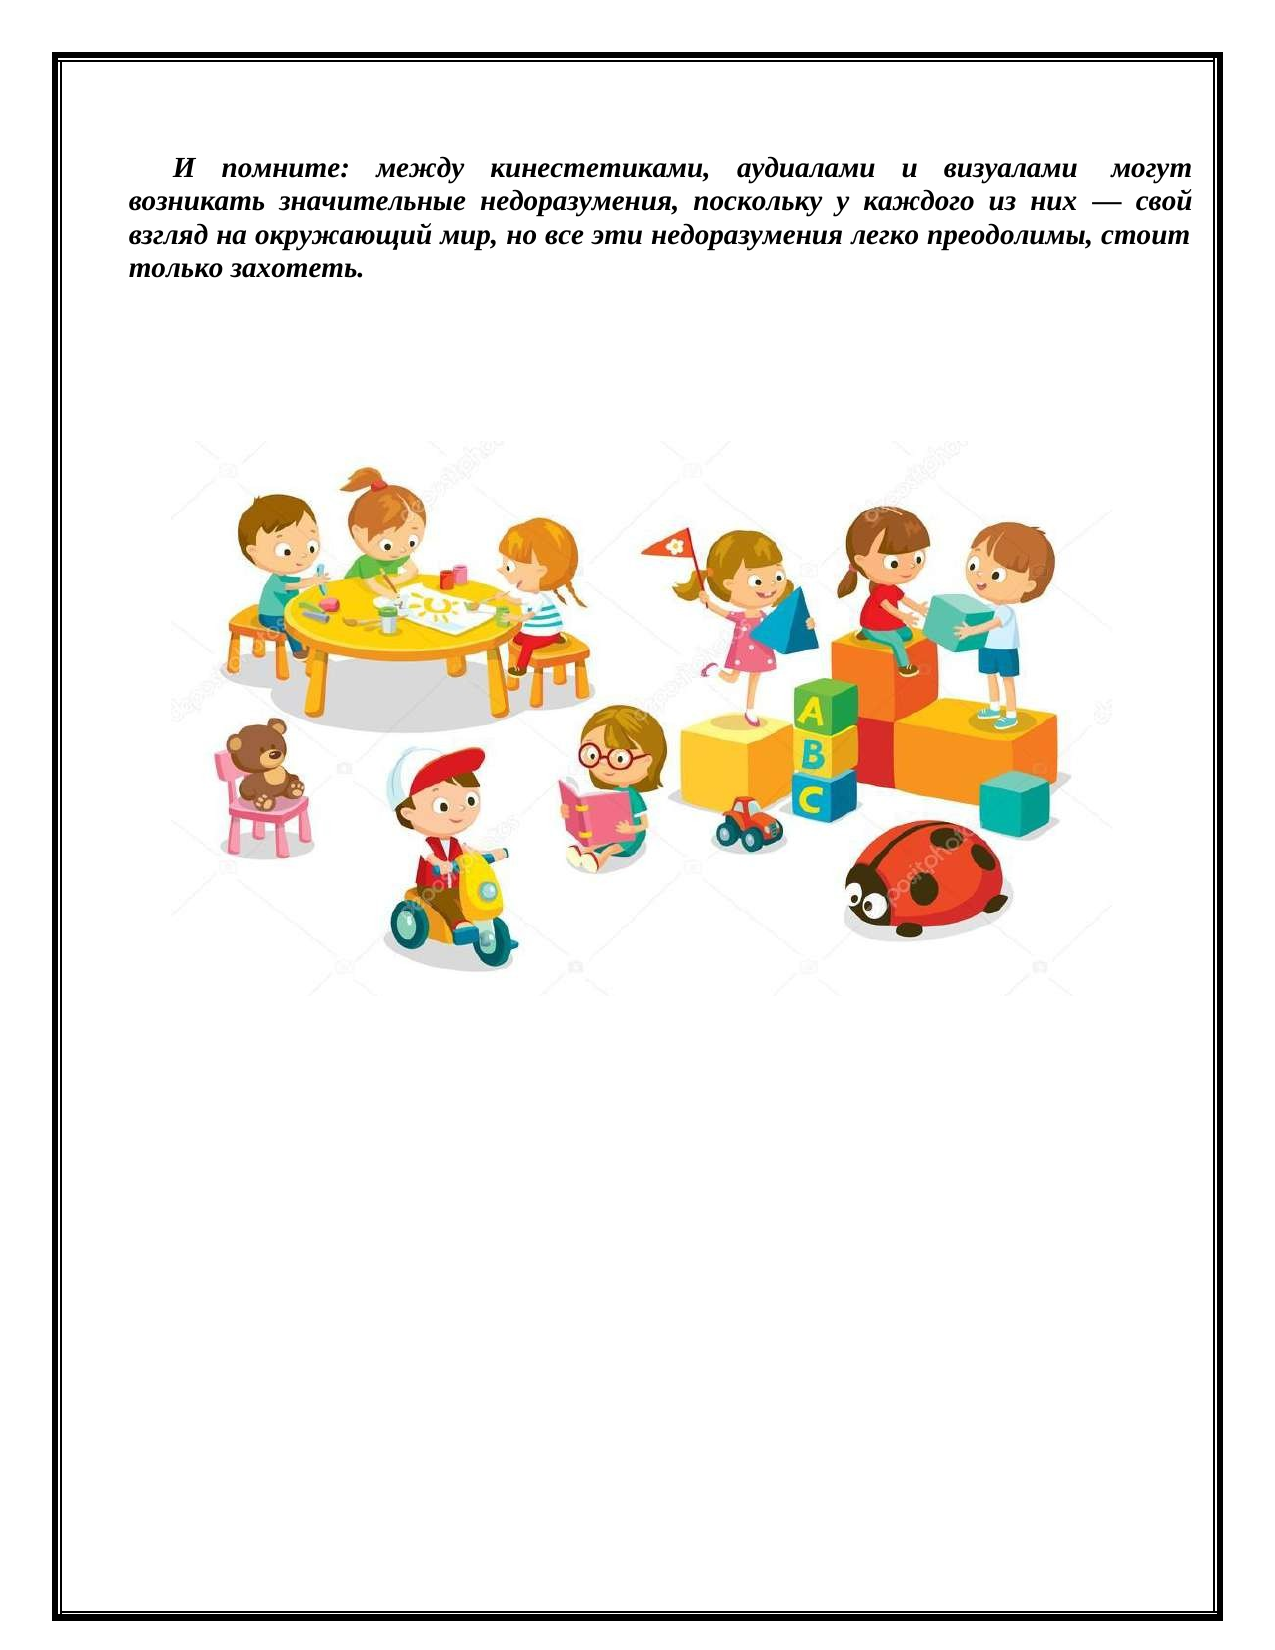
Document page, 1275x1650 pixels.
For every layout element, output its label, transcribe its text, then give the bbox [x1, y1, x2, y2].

picture [171, 441, 1113, 996]
subtitle И помните: между кинестетиками, аудиалами и визуалами могут возникать значительные недоразумения, поскольку у каждого из них — свой взгляд на окружающий мир, но все эти недоразумения легко преодолимы, стоит только захотеть. [128, 150, 1192, 284]
